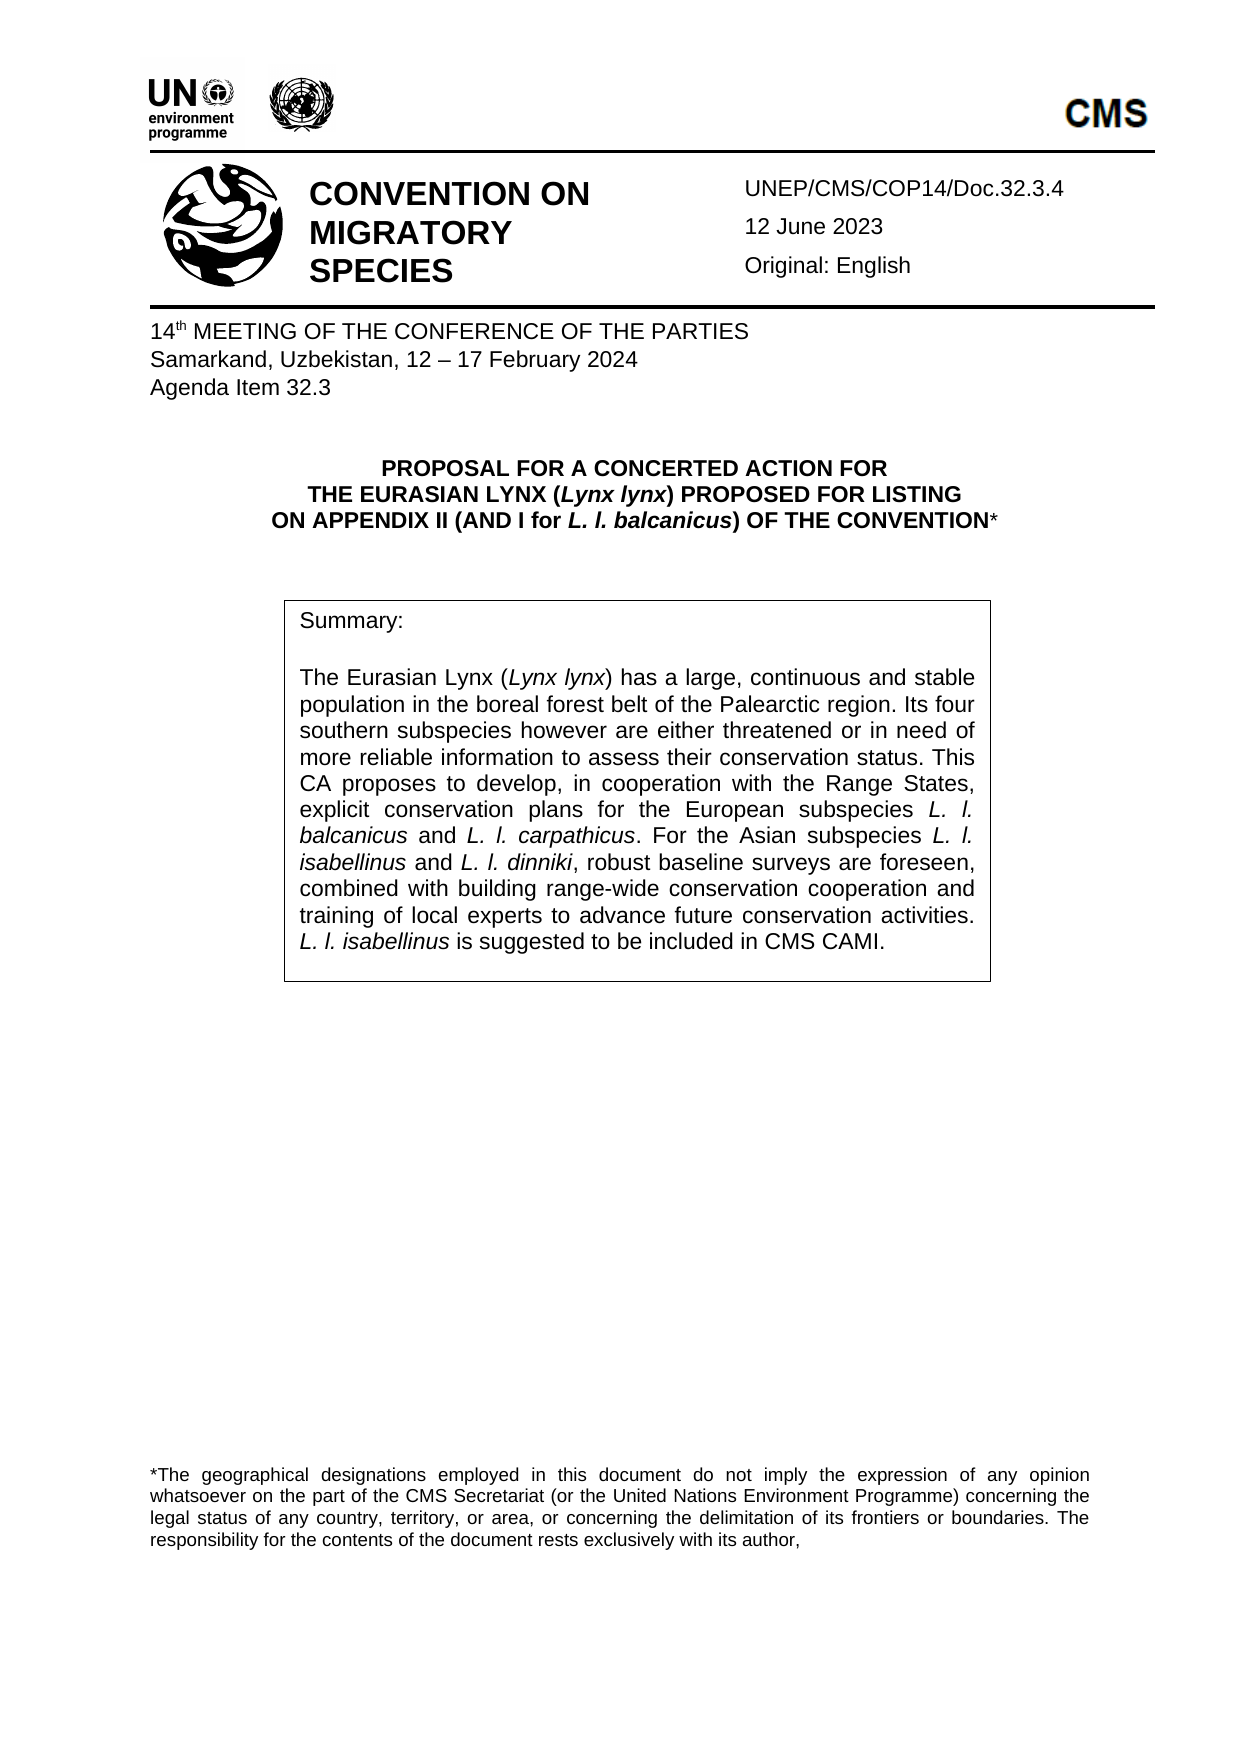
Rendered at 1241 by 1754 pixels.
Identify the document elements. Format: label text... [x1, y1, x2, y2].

text PROPOSAL FOR A CONCERTED ACTION FOR [141, 455, 1128, 479]
text Samarkand, Uzbekistan, 12 – 17 February 2024 [150, 346, 1090, 373]
text Agenda Item 32.3 [150, 374, 1090, 400]
text ON APPENDIX II (AND I for L. l. balcanicus) OF THE CONVENTION* [141, 506, 1128, 534]
table_header [150, 153, 309, 305]
table_header CONVENTION ON MIGRATORY SPECIES [309, 153, 733, 305]
picture [1063, 92, 1153, 136]
picture [139, 57, 245, 163]
table_header UNEP/CMS/COP14/Doc.32.3.4 12 June 2023 Original: English [733, 153, 1155, 305]
text 14th MEETING OF THE CONFERENCE OF THE PARTIES [150, 318, 1090, 344]
text THE EURASIAN LYNX (Lynx lynx) PROPOSED FOR LISTING [141, 479, 1128, 506]
text *The geographical designations employed in this document do not imply the expression of any opinion whatsoever on the part of the CMS Secretariat (or the United Nations Environment Programme) concerning the legal status of any country, territory, or area, or concerning the delimitation of its frontiers or boundaries. The responsibility for the contents of the document rests exclusively with its author, [150, 1464, 1090, 1550]
